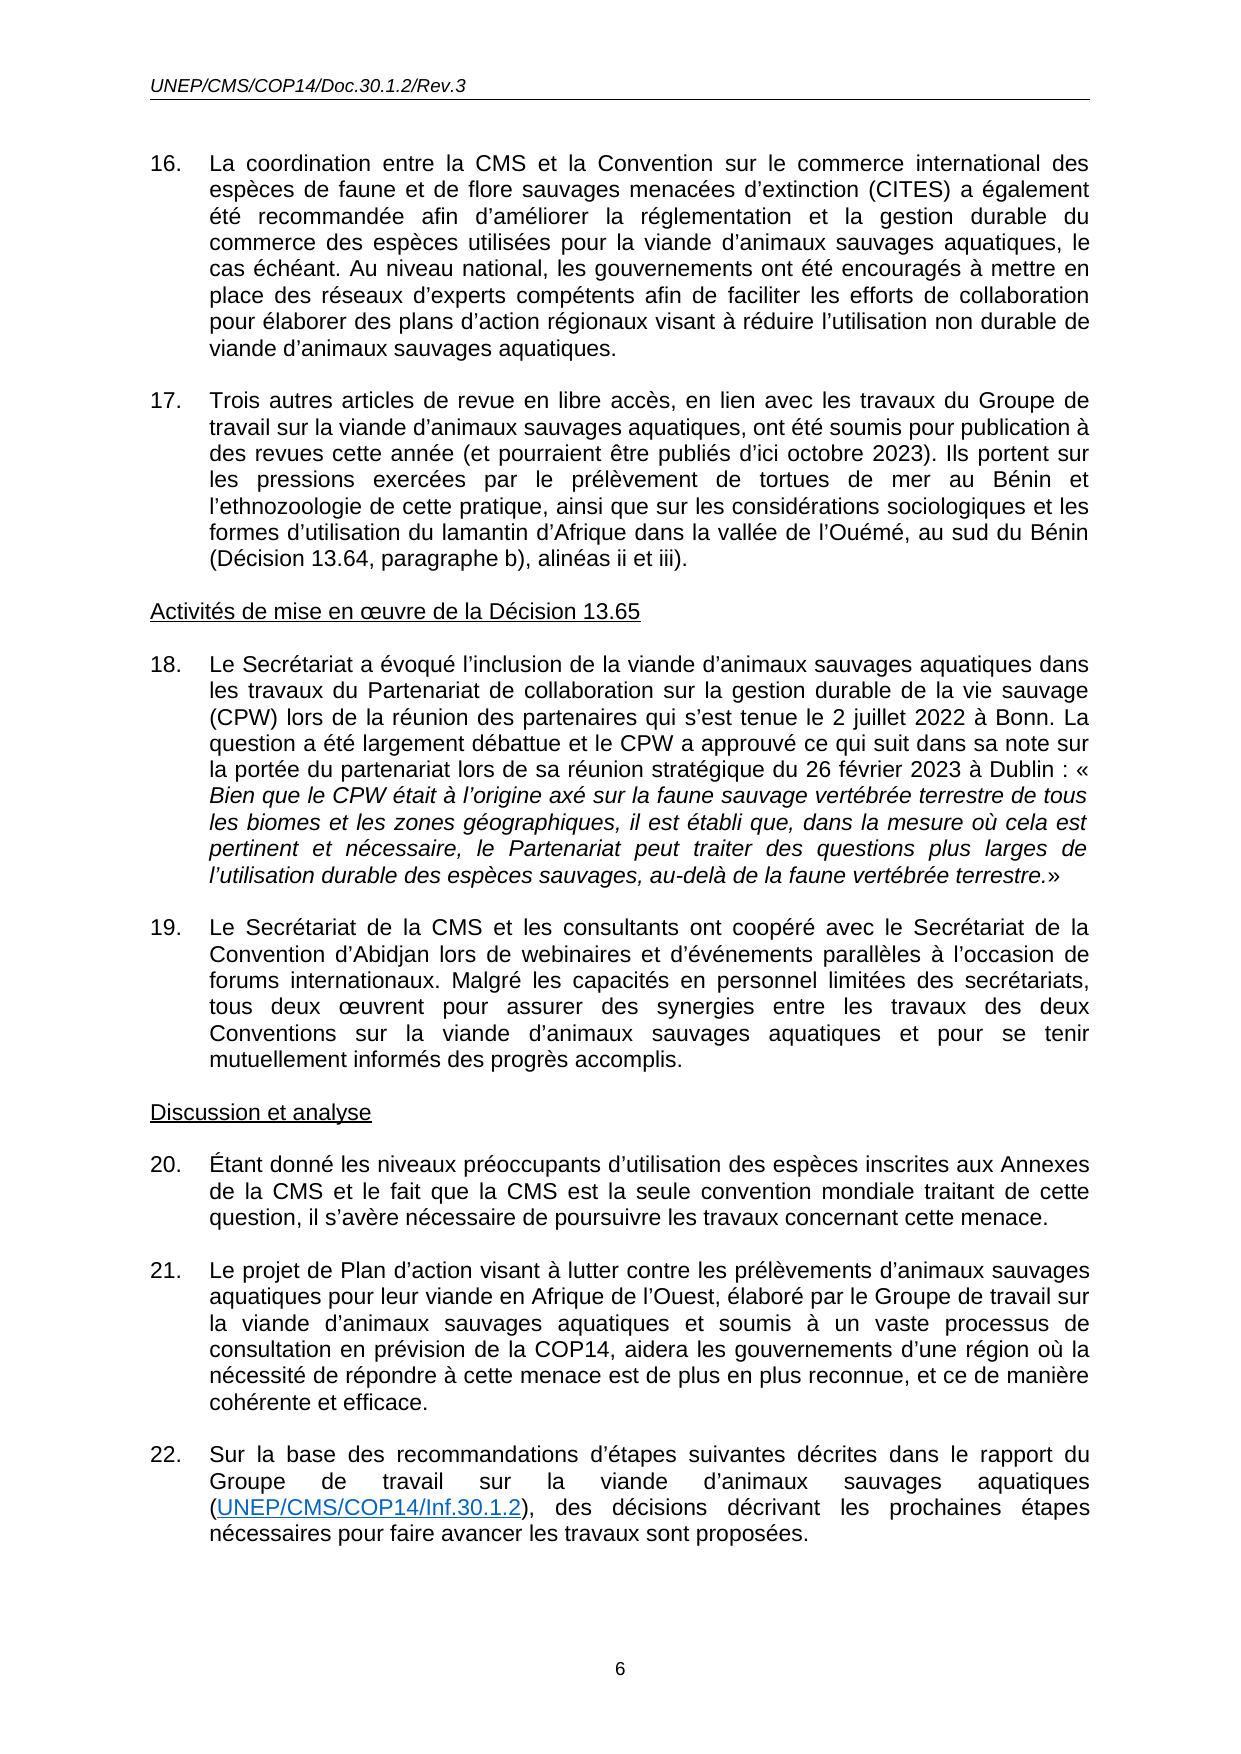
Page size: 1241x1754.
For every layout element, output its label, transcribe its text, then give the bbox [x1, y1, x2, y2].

list Le Secrétariat a évoqué l’inclusion de la viande d’animaux sauvages aquatiques dans les travaux du Partenariat de collaboration sur la gestion durable de la vie sauvage (CPW) lors de la réunion des partenaires qui s’est tenue le 2 juillet 2022 à Bonn. La question a été largement débattue et le CPW a approuvé ce qui suit dans sa note sur la portée du partenariat lors de sa réunion stratégique du 26 février 2023 à Dublin : « Bien que le CPW était à l’origine axé sur la faune sauvage vertébrée terrestre de tous les biomes et les zones géographiques, il est établi que, dans la mesure où cela est pertinent et nécessaire, le Partenariat peut traiter des questions plus larges de l’utilisation durable des espèces sauvages, au-delà de la faune vertébrée terrestre.» [150, 651, 1090, 888]
list Trois autres articles de revue en libre accès, en lien avec les travaux du Groupe de travail sur la viande d’animaux sauvages aquatiques, ont été soumis pour publication à des revues cette année (et pourraient être publiés d’ici octobre 2023). Ils portent sur les pressions exercées par le prélèvement de tortues de mer au Bénin et l’ethnozoologie de cette pratique, ainsi que sur les considérations sociologiques et les formes d’utilisation du lamantin d’Afrique dans la vallée de l’Ouémé, au sud du Bénin (Décision 13.64, paragraphe b), alinéas ii et iii). [150, 387, 1090, 572]
list Le Secrétariat de la CMS et les consultants ont coopéré avec le Secrétariat de la Convention d’Abidjan lors de webinaires et d’événements parallèles à l’occasion de forums internationaux. Malgré les capacités en personnel limitées des secrétariats, tous deux œuvrent pour assurer des synergies entre les travaux des deux Conventions sur la viande d’animaux sauvages aquatiques et pour se tenir mutuellement informés des progrès accomplis. [150, 914, 1090, 1072]
list Étant donné les niveaux préoccupants d’utilisation des espèces inscrites aux Annexes de la CMS et le fait que la CMS est la seule convention mondiale traitant de cette question, il s’avère nécessaire de poursuivre les travaux concernant cette menace. [150, 1151, 1090, 1231]
list La coordination entre la CMS et la Convention sur le commerce international des espèces de faune et de flore sauvages menacées d’extinction (CITES) a également été recommandée afin d’améliorer la réglementation et la gestion durable du commerce des espèces utilisées pour la viande d’animaux sauvages aquatiques, le cas échéant. Au niveau national, les gouvernements ont été encouragés à mettre en place des réseaux d’experts compétents afin de faciliter les efforts de collaboration pour élaborer des plans d’action régionaux visant à réduire l’utilisation non durable de viande d’animaux sauvages aquatiques. [150, 150, 1090, 361]
text Discussion et analyse [150, 1099, 1090, 1125]
list Sur la base des recommandations d’étapes suivantes décrites dans le rapport du Groupe de travail sur la viande d’animaux sauvages aquatiques (UNEP/CMS/COP14/Inf.30.1.2), des décisions décrivant les prochaines étapes nécessaires pour faire avancer les travaux sont proposées. [150, 1441, 1090, 1547]
text Activités de mise en œuvre de la Décision 13.65 [150, 598, 1090, 624]
list Le projet de Plan d’action visant à lutter contre les prélèvements d’animaux sauvages aquatiques pour leur viande en Afrique de l’Ouest, élaboré par le Groupe de travail sur la viande d’animaux sauvages aquatiques et soumis à un vaste processus de consultation en prévision de la COP14, aidera les gouvernements d’une région où la nécessité de répondre à cette menace est de plus en plus reconnue, et ce de manière cohérente et efficace. [150, 1257, 1090, 1415]
